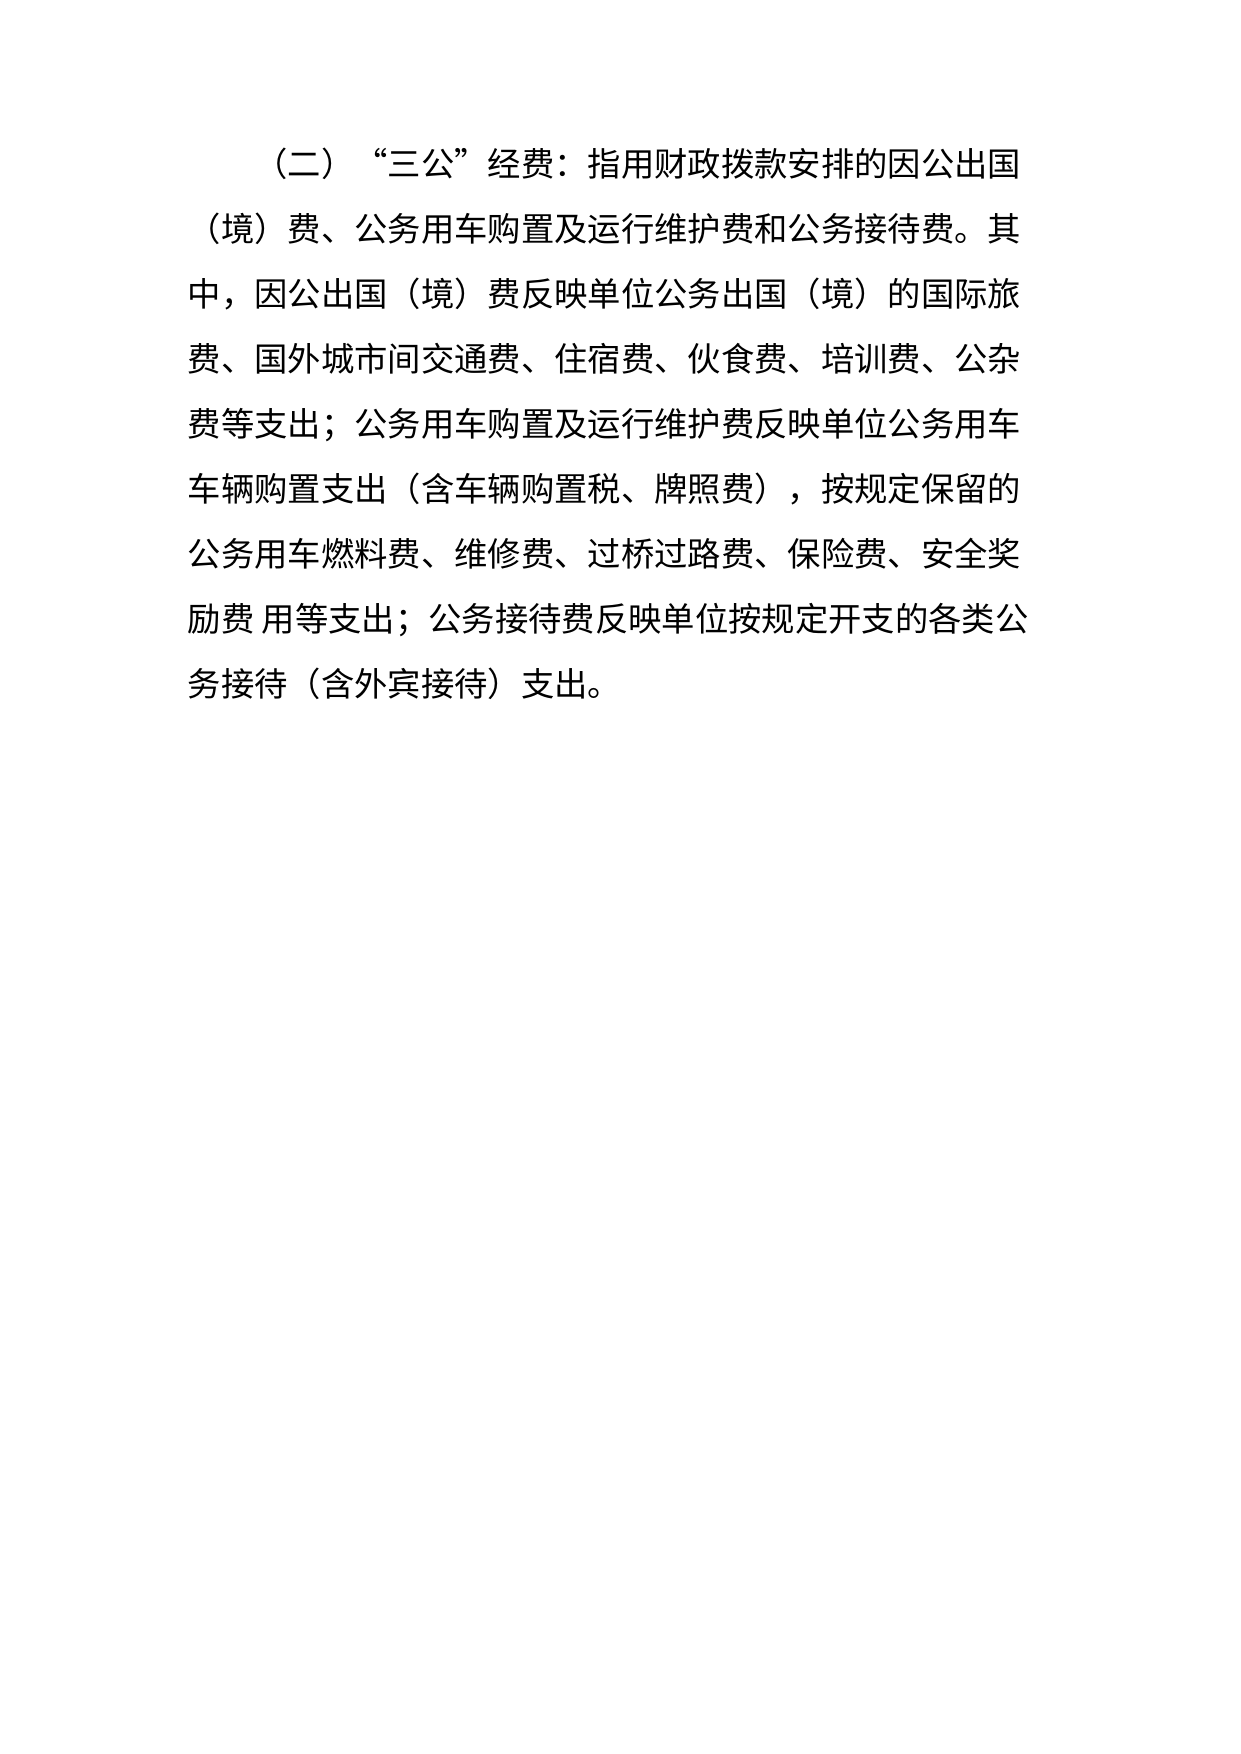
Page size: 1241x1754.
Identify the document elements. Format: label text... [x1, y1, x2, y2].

text （二）“三公”经费：指用财政拨款安排的因公出国（境）费、公务用车购置及运行维护费和公务接待费。其中，因公出国（境）费反映单位公务出国（境）的国际旅费、国外城市间交通费、住宿费、伙食费、培训费、公杂费等支出；公务用车购置及运行维护费反映单位公务用车车辆购置支出（含车辆购置税、牌照费），按规定保留的公务用车燃料费、维修费、过桥过路费、保险费、安全奖励费 用等支出；公务接待费反映单位按规定开支的各类公务接待（含外宾接待）支出。 [187, 129, 1053, 714]
